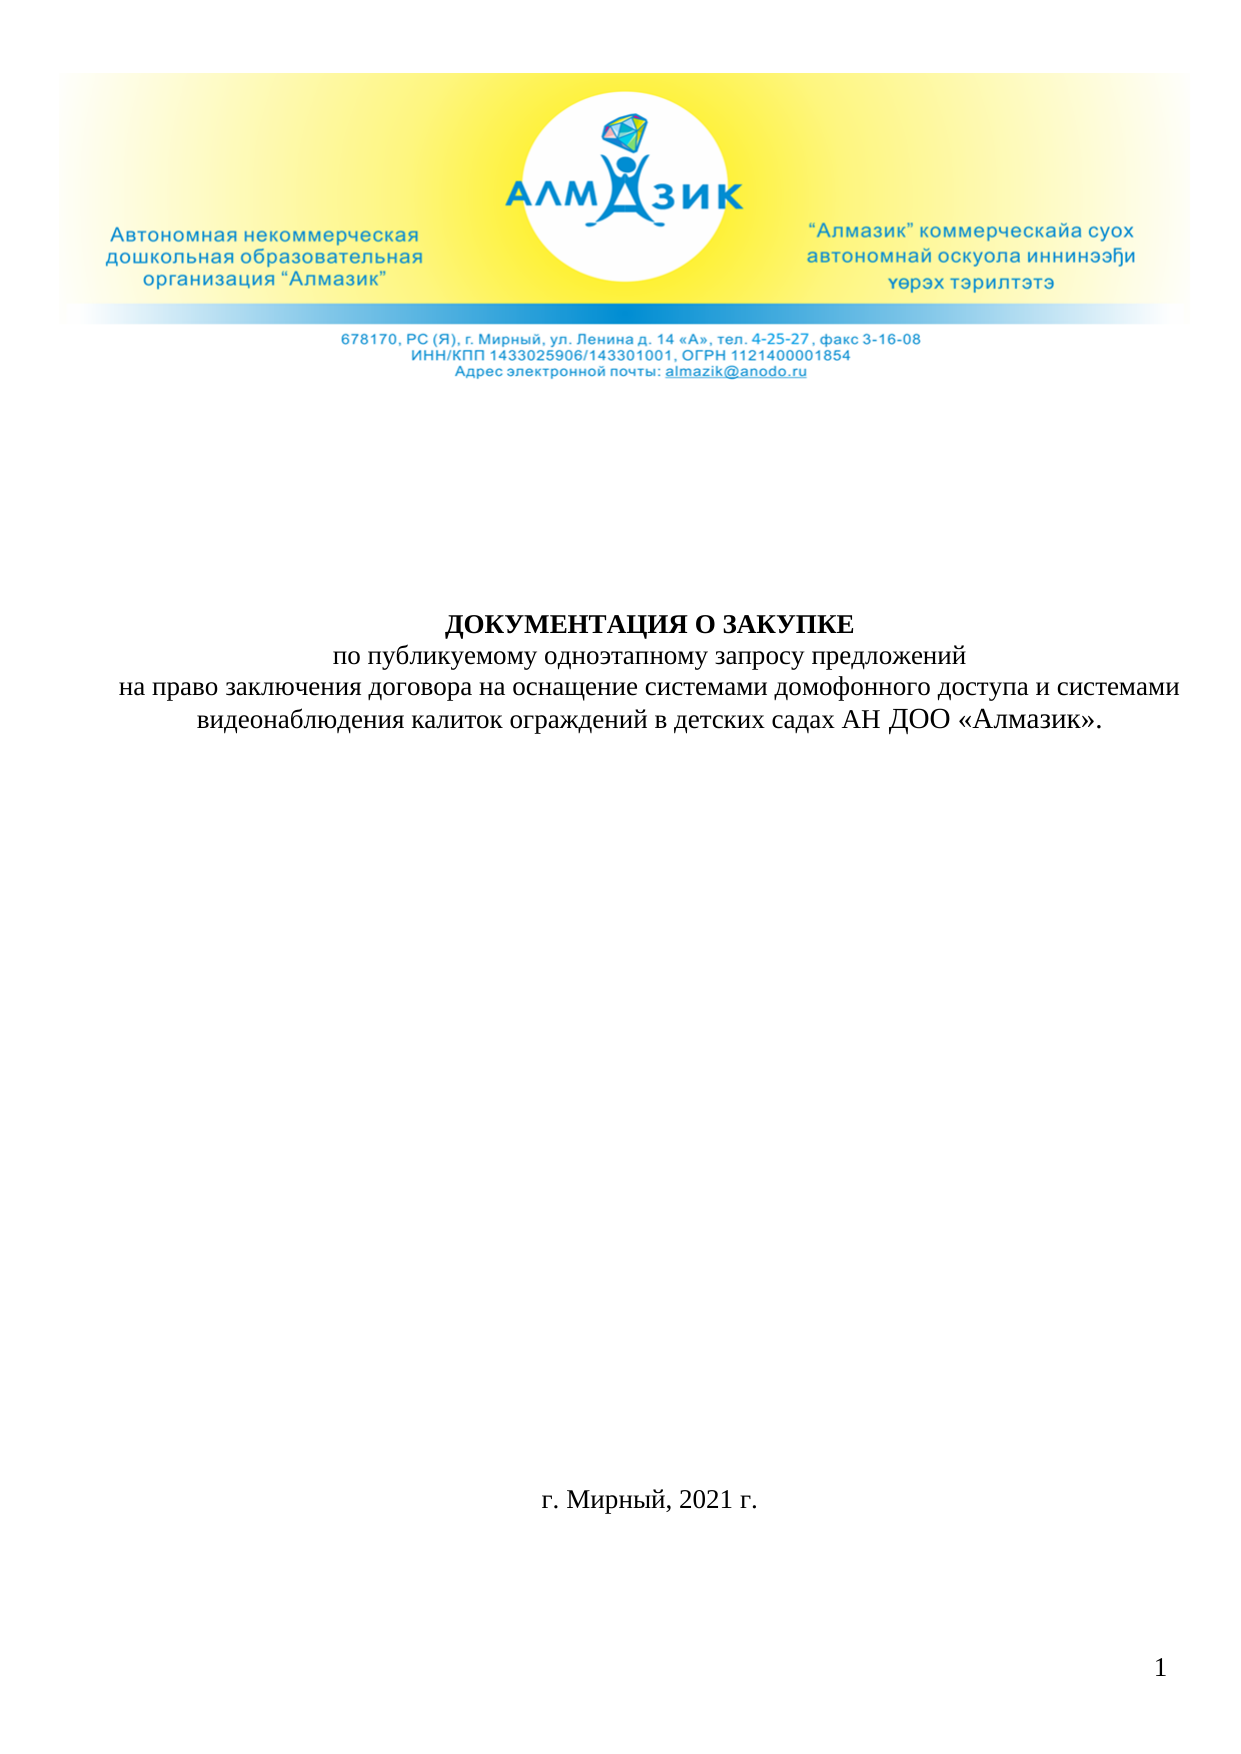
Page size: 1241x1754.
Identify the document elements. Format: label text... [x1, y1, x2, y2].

text по публикуемому одноэтапному запросу предложений [118, 639, 1181, 671]
text Документация о закупке [118, 608, 1181, 639]
picture [59, 73, 1191, 382]
text на право заключения договора на оснащение системами домофонного доступа и системами видеонаблюдения калиток ограждений в детских садах АН ДОО «Алмазик». [118, 671, 1181, 735]
text г. Мирный, 2021 г. [118, 1483, 1181, 1514]
